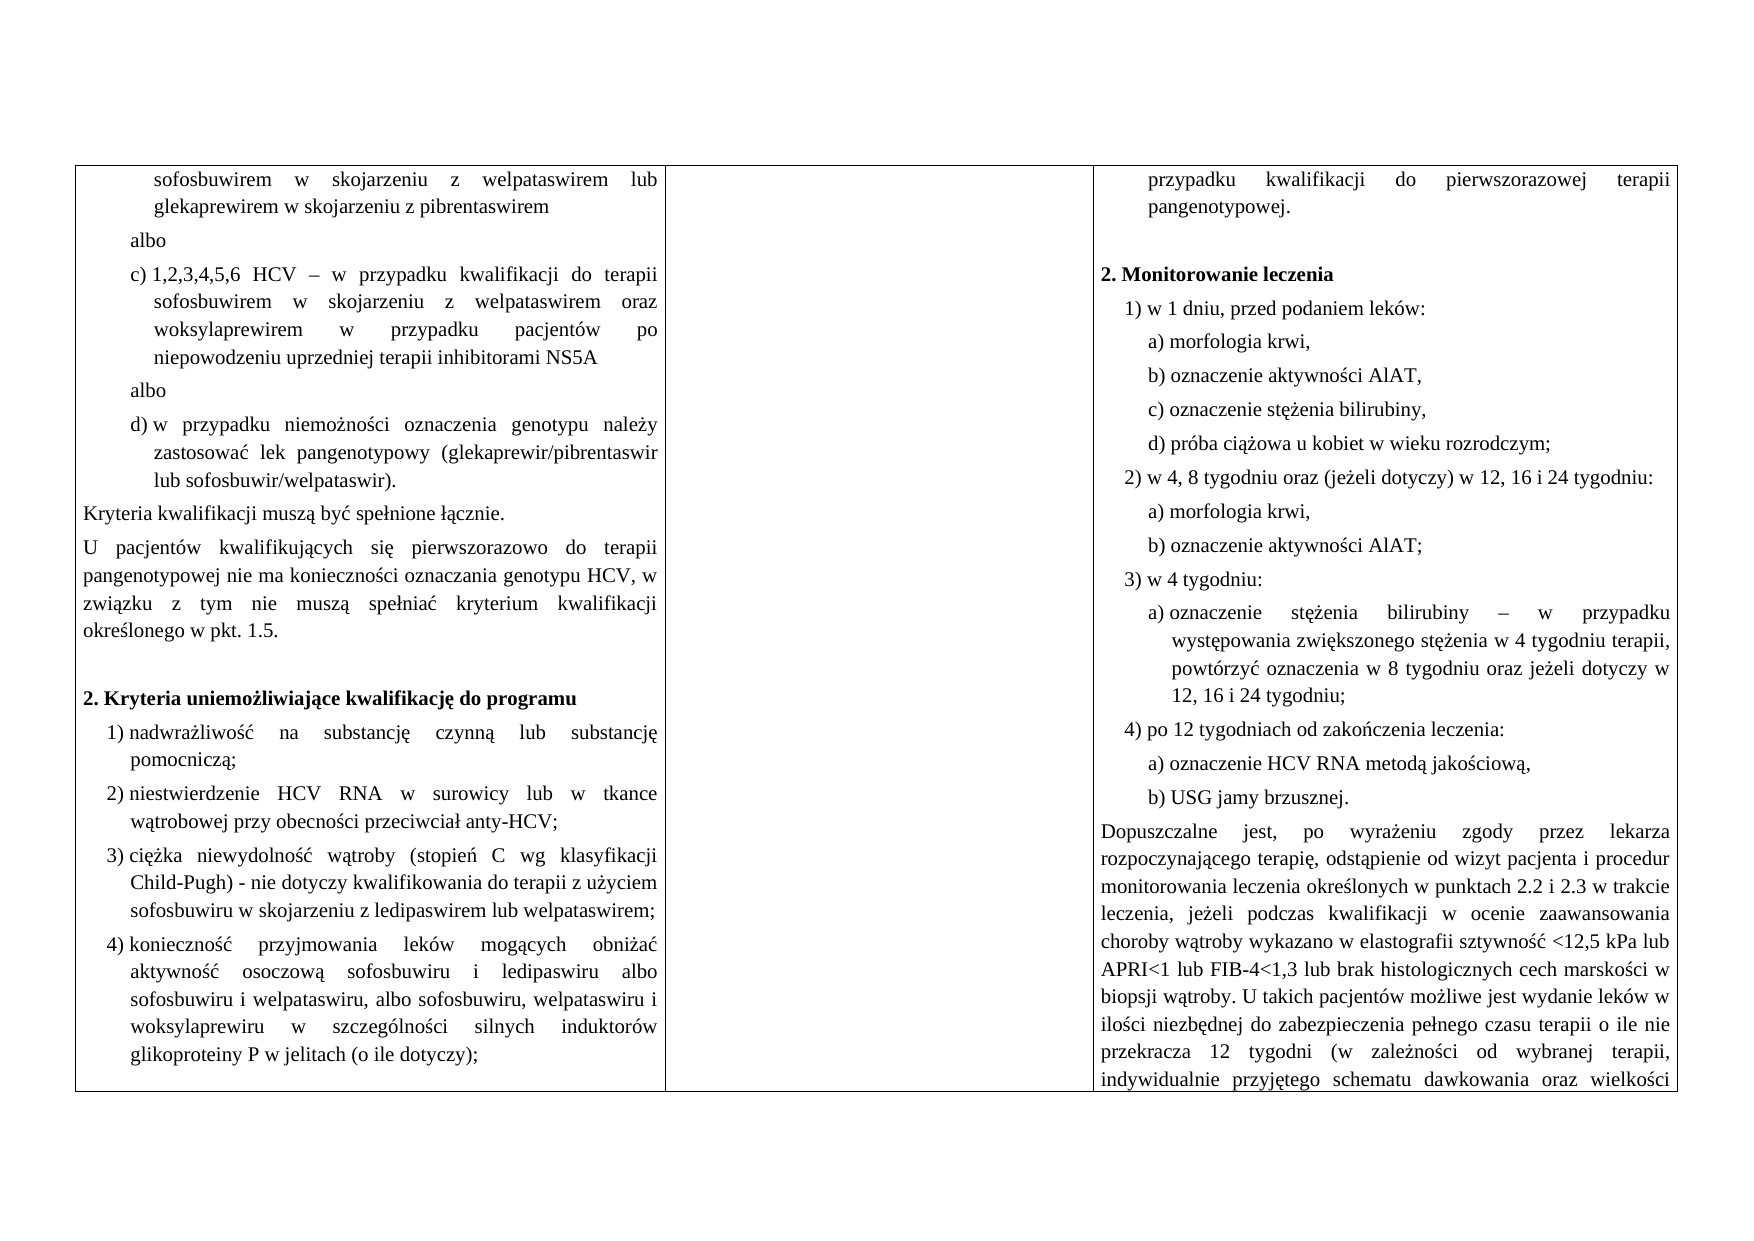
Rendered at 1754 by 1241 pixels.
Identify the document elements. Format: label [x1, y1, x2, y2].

table_cell [666, 166, 1093, 1091]
table_cell [76, 166, 665, 1091]
table_cell [1094, 166, 1677, 1091]
